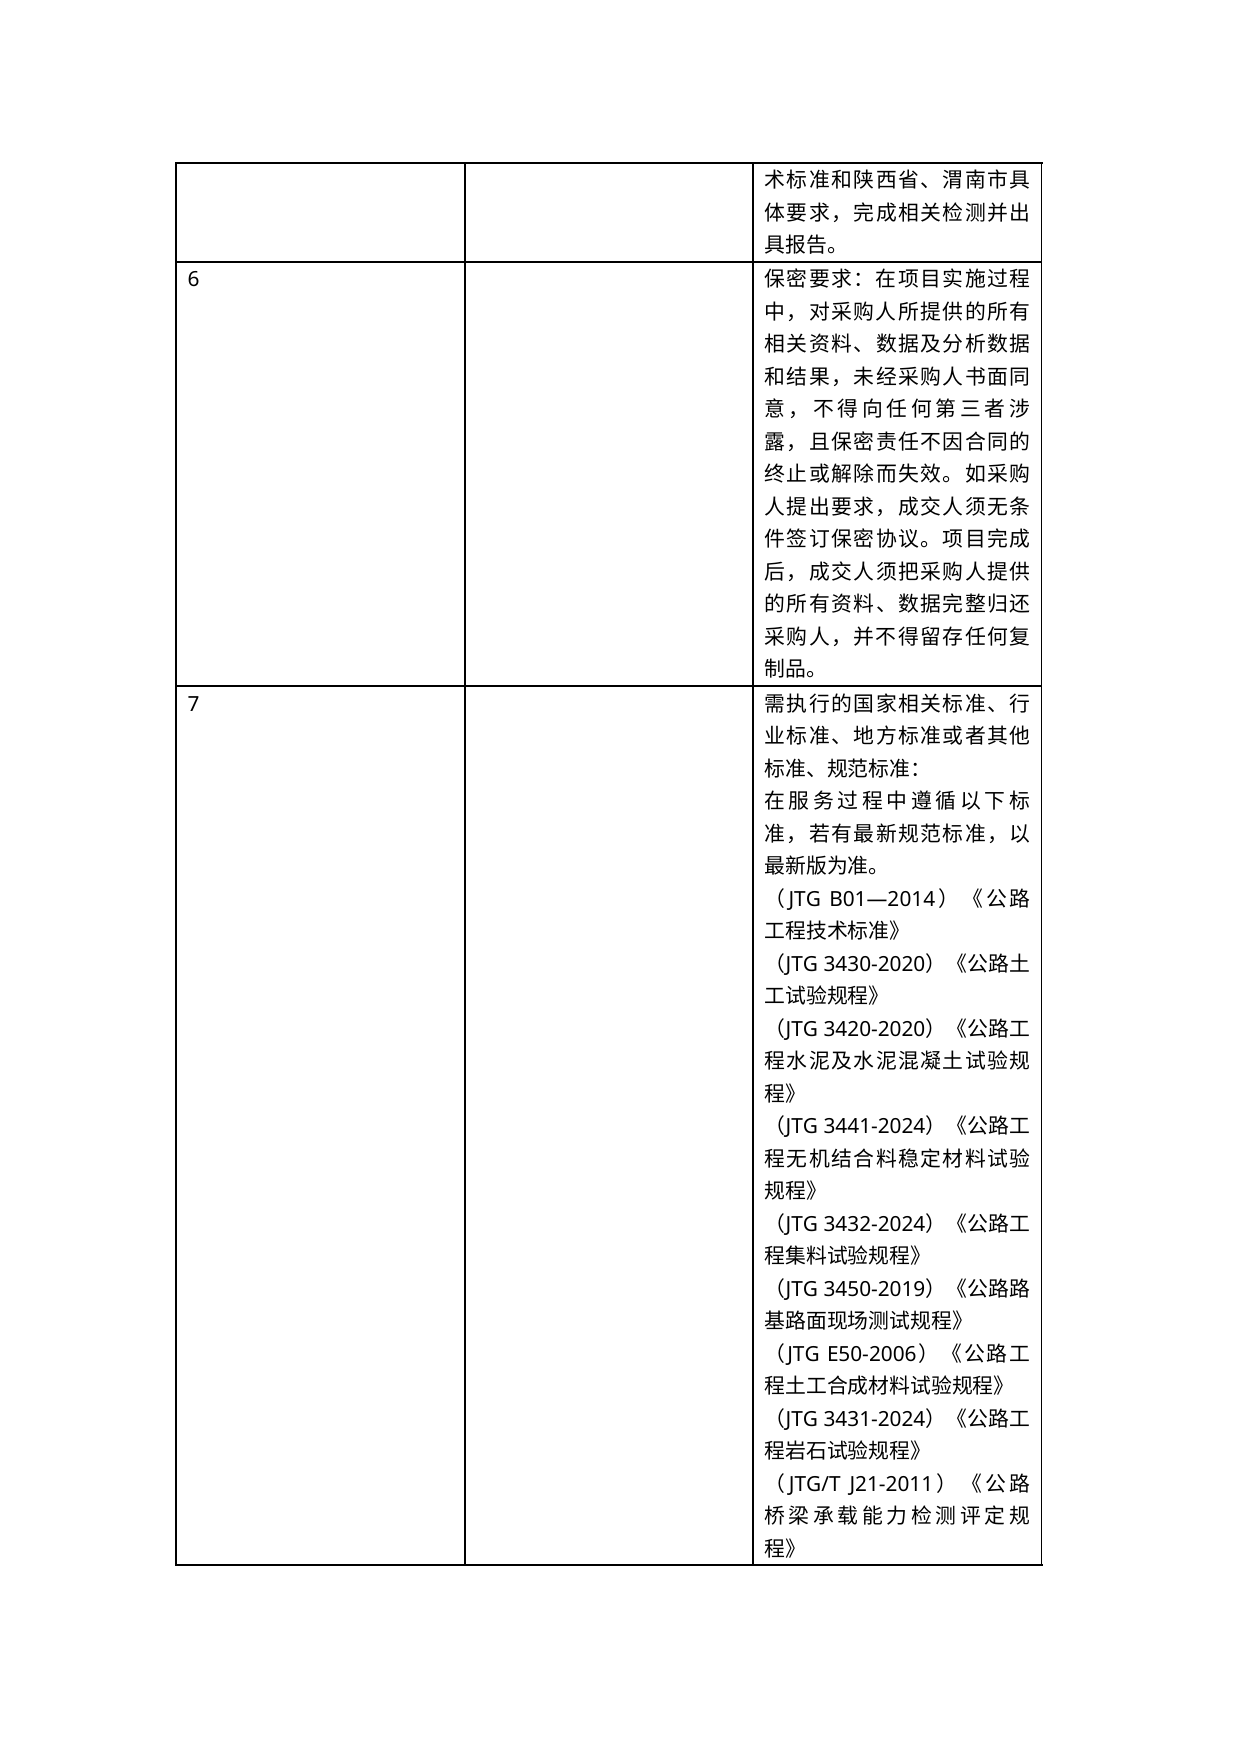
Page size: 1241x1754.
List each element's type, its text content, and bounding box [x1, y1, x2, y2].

table_cell 保密要求：在项目实施过程中，对采购人所提供的所有相关资料、数据及分析数据和结果，未经采购人书面同意，不得向任何第三者涉露，且保密责任不因合同的终止或解除而失效。如采购人提出要求，成交人须无条件签订保密协议。项目完成后，成交人须把采购人提供的所有资料、数据完整归还采购人，并不得留存任何复制品。 [754, 263, 1041, 685]
table_cell 5 [177, 164, 464, 261]
table_cell 7 [177, 687, 464, 1564]
table_cell 6 [177, 263, 464, 685]
table_cell [466, 263, 752, 685]
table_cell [754, 687, 1041, 1564]
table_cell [754, 164, 1041, 261]
table_cell [466, 164, 752, 261]
table_cell [466, 687, 752, 1564]
